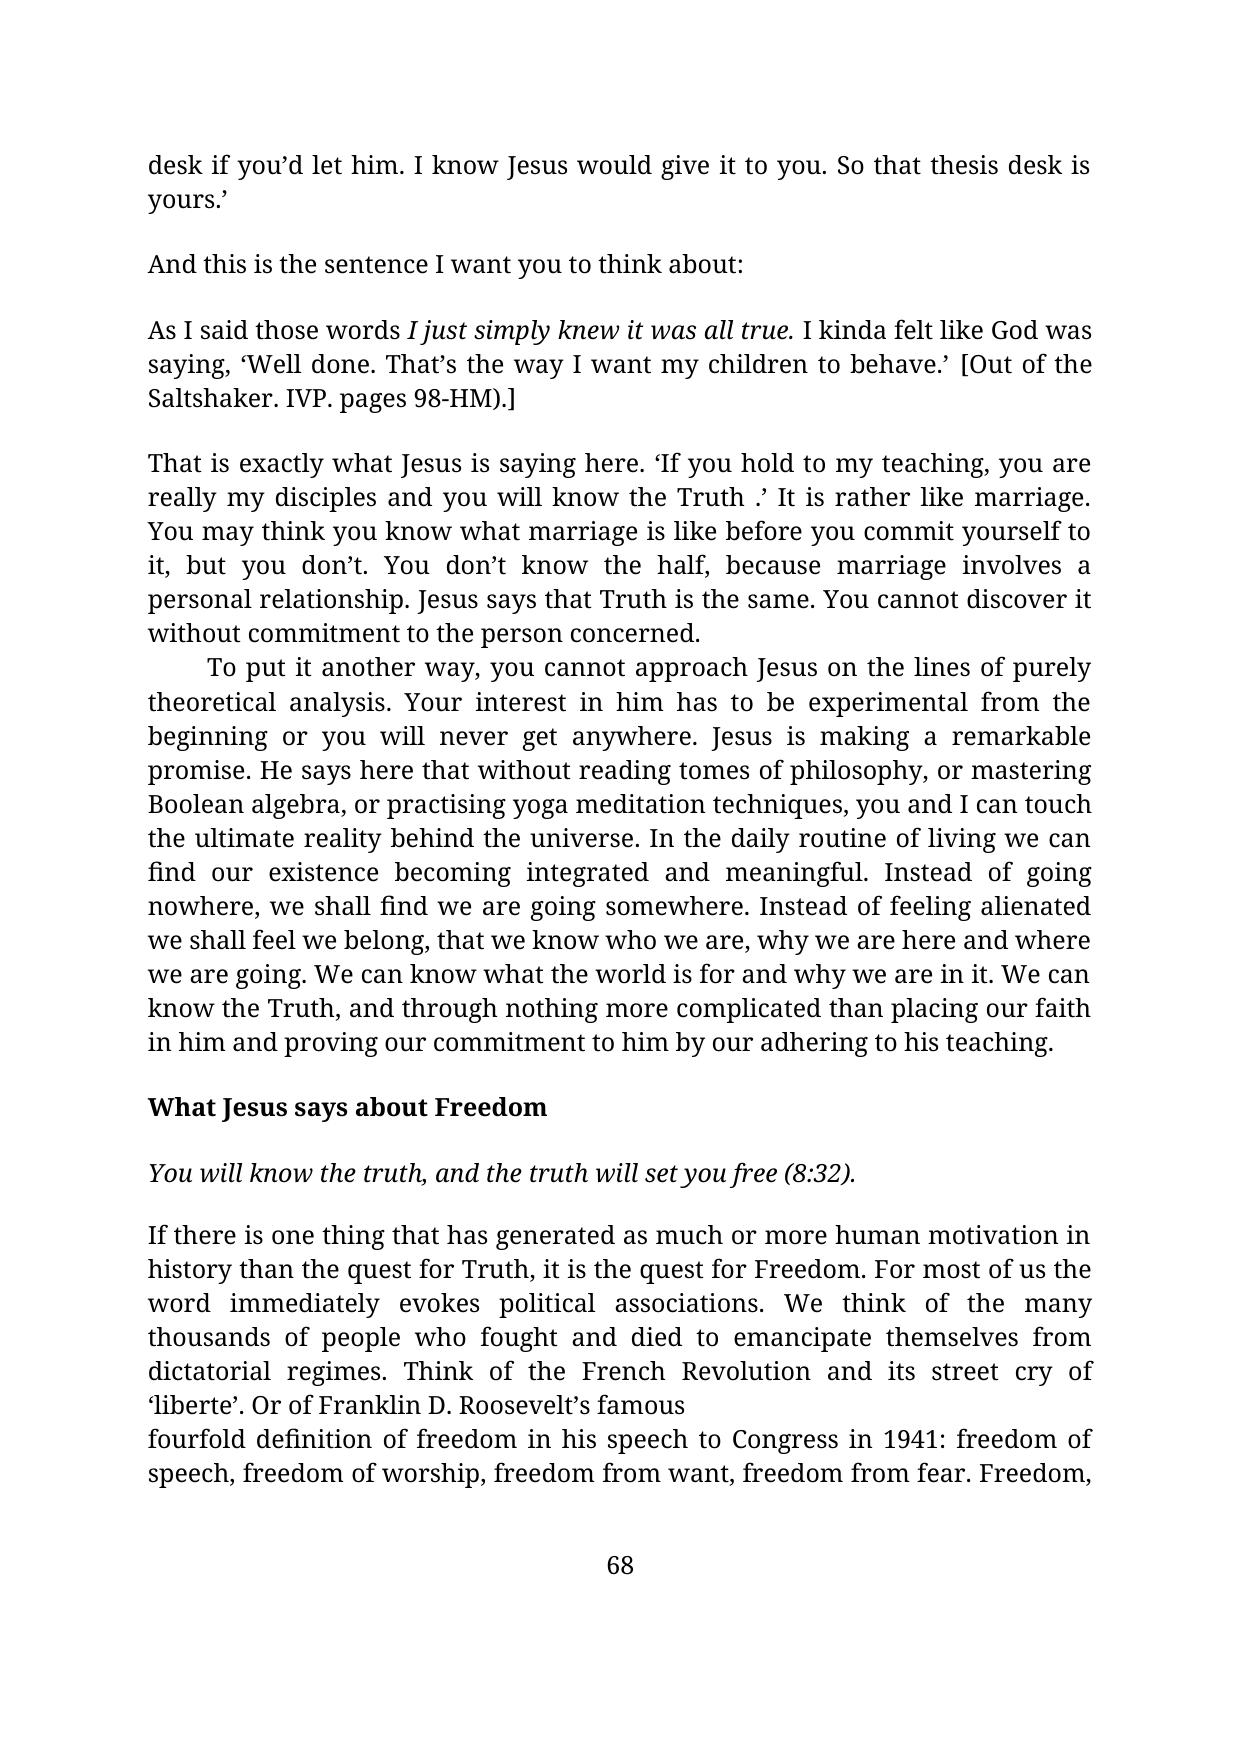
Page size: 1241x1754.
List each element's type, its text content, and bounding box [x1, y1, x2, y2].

text What Jesus says about Freedom [148, 1090, 1093, 1124]
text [148, 1422, 1093, 1490]
text That is exactly what Jesus is saying here. ‘If you hold to my teaching, you are really my disciples and you will know the Truth .’ It is rather like marriage. You may think you know what marriage is like before you commit yourself to it, but you don’t. You don’t know the half, because marriage involves a personal relationship. Jesus says that Truth is the same. You cannot discover it without commitment to the person concerned. [148, 446, 1093, 650]
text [148, 148, 1093, 216]
text If there is one thing that has generated as much or more human motivation in history than the quest for Truth, it is the quest for Freedom. For most of us the word immediately evokes political associations. We think of the many thousands of people who fought and died to emancipate themselves from dictatorial regimes. Think of the French Revolution and its street cry of ‘liberte’. Or of Franklin D. Roosevelt’s famous [148, 1217, 1093, 1422]
text And this is the sentence I want you to think about: [148, 247, 1093, 281]
text As I said those words I just simply knew it was all true. I kinda felt like God was saying, ‘Well done. That’s the way I want my children to behave.’ [Out of the Saltshaker. IVP. pages 98-HM).] [148, 312, 1093, 414]
text You will know the truth, and the truth will set you free (8:32). [148, 1155, 1093, 1189]
text To put it another way, you cannot approach Jesus on the lines of purely theoretical analysis. Your interest in him has to be experimental from the beginning or you will never get anywhere. Jesus is making a remarkable promise. He says here that without reading tomes of philosophy, or mastering Boolean algebra, or practising yoga meditation techniques, you and I can touch the ultimate reality behind the universe. In the daily routine of living we can find our existence becoming integrated and meaningful. Instead of going nowhere, we shall find we are going somewhere. Instead of feeling alienated we shall feel we belong, that we know who we are, why we are here and where we are going. We can know what the world is for and why we are in it. We can know the Truth, and through nothing more complicated than placing our faith in him and proving our commitment to him by our adhering to his teaching. [148, 650, 1093, 1059]
